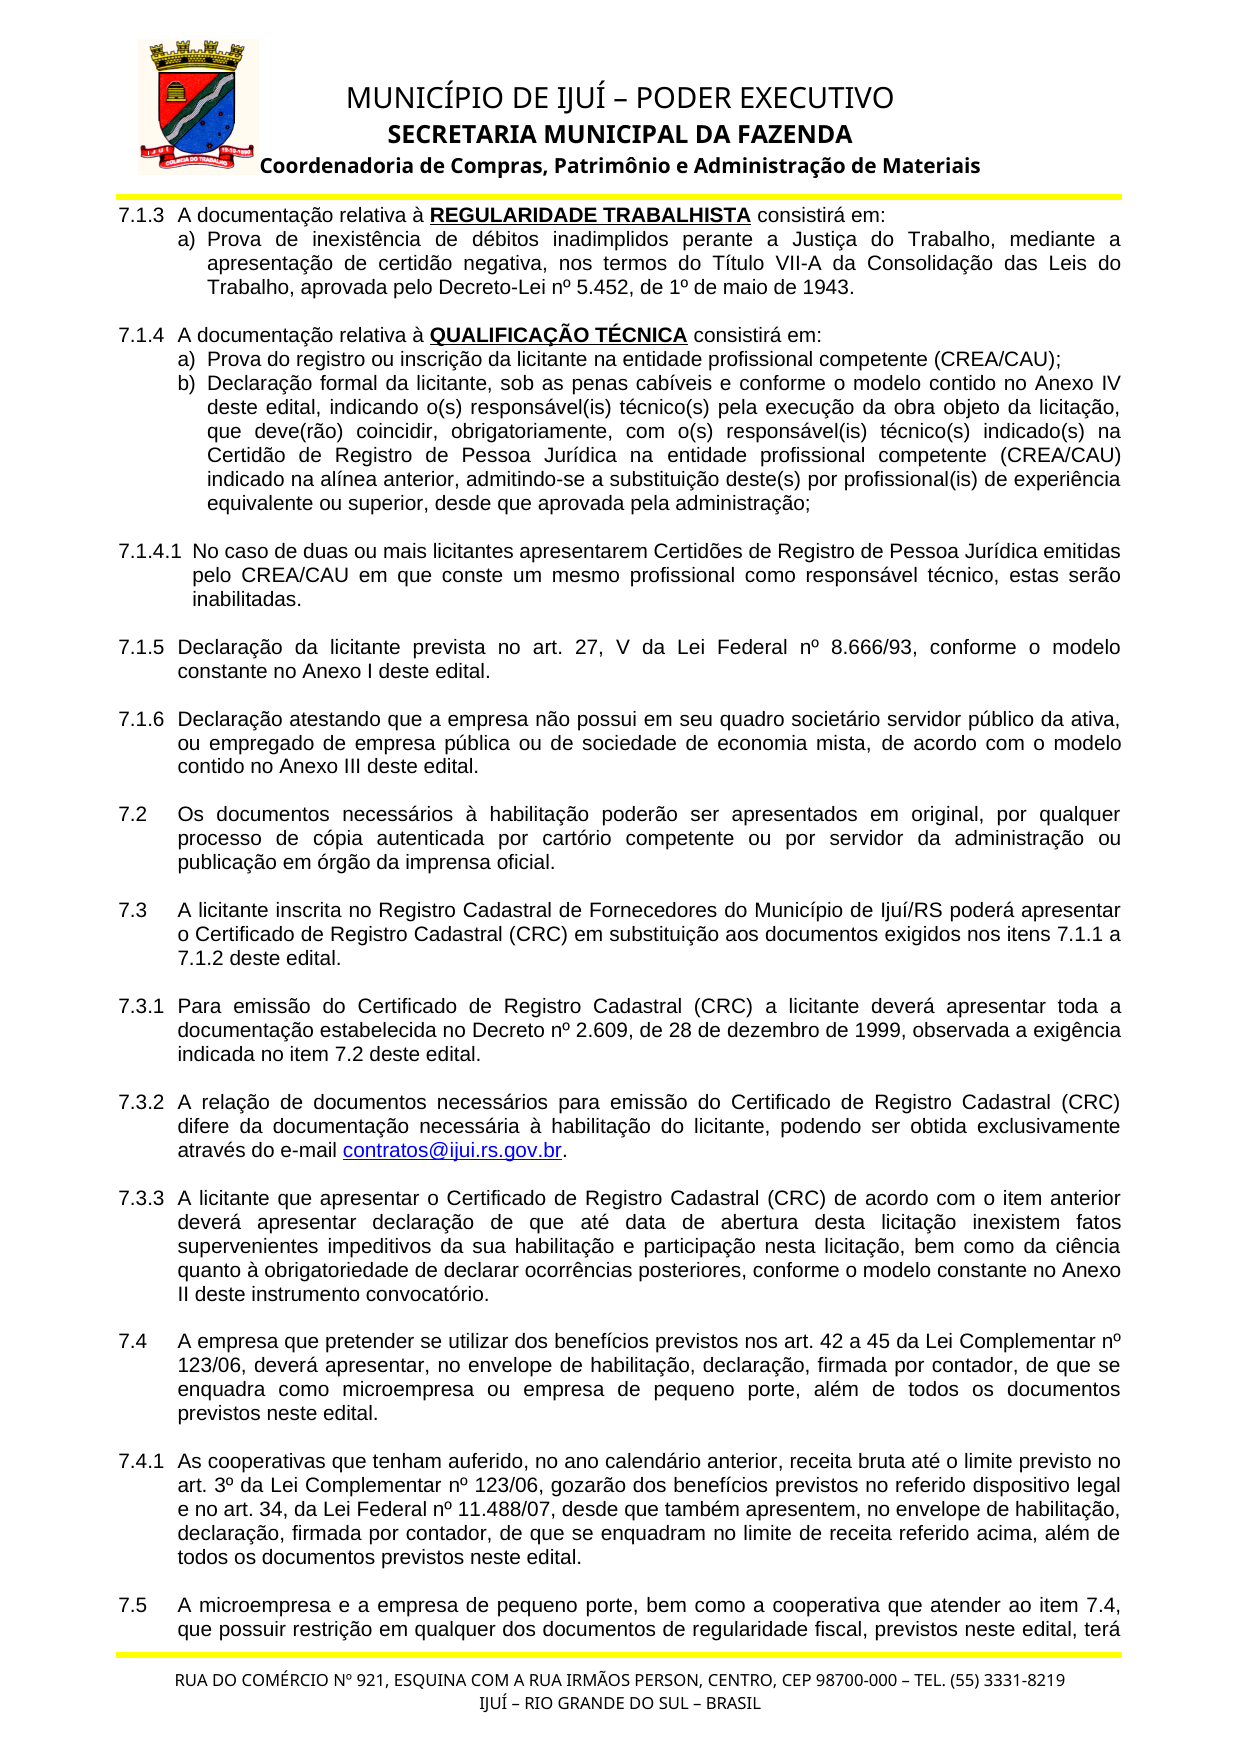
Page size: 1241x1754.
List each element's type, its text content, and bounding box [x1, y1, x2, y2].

list Prova do registro ou inscrição da licitante na entidade profissional competente (CREA/CAU); [177, 347, 594, 371]
picture [138, 39, 259, 175]
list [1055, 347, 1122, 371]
list A licitante inscrita no Registro Cadastral de Fornecedores do Município de Ijuí/RS poderá apresentar o Certificado de Registro Cadastral (CRC) em substituição aos documentos exigidos nos itens 7.1.1 a 7.1.2 deste edital. [118, 898, 1122, 970]
list A relação de documentos necessários para emissão do Certificado de Registro Cadastral (CRC) difere da documentação necessária à habilitação do licitante, podendo ser obtida exclusivamente através do e-mail contratos@ijui.rs.gov.br. [118, 1090, 1122, 1162]
list As cooperativas que tenham auferido, no ano calendário anterior, receita bruta até o limite previsto no art. 3º da Lei Complementar nº 123/06, gozarão dos benefícios previstos no referido dispositivo legal e no art. 34, da Lei Federal nº 11.488/07, desde que também apresentem, no envelope de habilitação, declaração, firmada por contador, de que se enquadram no limite de receita referido acima, além de todos os documentos previstos neste edital. [118, 1449, 1122, 1569]
list A documentação relativa à REGULARIDADE TRABALHISTA consistirá em: [118, 203, 1122, 227]
list Prova de inexistência de débitos inadimplidos perante a Justiça do Trabalho, mediante a apresentação de certidão negativa, nos termos do Título VII-A da Consolidação das Leis do Trabalho, aprovada pelo Decreto-Lei nº 5.452, de 1º de maio de 1943. [177, 227, 1122, 299]
list A licitante que apresentar o Certificado de Registro Cadastral (CRC) de acordo com o item anterior deverá apresentar declaração de que até data de abertura desta licitação inexistem fatos supervenientes impeditivos da sua habilitação e participação nesta licitação, bem como da ciência quanto à obrigatoriedade de declarar ocorrências posteriores, conforme o modelo constante no Anexo II deste instrumento convocatório. [118, 1186, 1122, 1305]
list No caso de duas ou mais licitantes apresentarem Certidões de Registro de Pessoa Jurídica emitidas pelo CREA/CAU em que conste um mesmo profissional como responsável técnico, estas serão inabilitadas. [118, 539, 1122, 611]
list Para emissão do Certificado de Registro Cadastral (CRC) a licitante deverá apresentar toda a documentação estabelecida no Decreto nº 2.609, de 28 de dezembro de 1999, observada a exigência indicada no item 7.2 deste edital. [118, 994, 1122, 1066]
list Declaração formal da licitante, sob as penas cabíveis e conforme o modelo contido no Anexo IV deste edital, indicando o(s) responsável(is) técnico(s) pela execução da obra objeto da licitação, que deve(rão) coincidir, obrigatoriamente, com o(s) responsável(is) técnico(s) indicado(s) na Certidão de Registro de Pessoa Jurídica na entidade profissional competente (CREA/CAU) indicado na alínea anterior, admitindo-se a substituição deste(s) por profissional(is) de experiência equivalente ou superior, desde que aprovada pela administração; [177, 371, 1122, 515]
list Declaração atestando que a empresa não possui em seu quadro societário servidor público da ativa, ou empregado de empresa pública ou de sociedade de economia mista, de acordo com o modelo contido no Anexo III deste edital. [118, 706, 1122, 778]
list Os documentos necessários à habilitação poderão ser apresentados em original, por qualquer processo de cópia autenticada por cartório competente ou por servidor da administração ou publicação em órgão da imprensa oficial. [118, 802, 1122, 874]
list A empresa que pretender se utilizar dos benefícios previstos nos art. 42 a 45 da Lei Complementar nº 123/06, deverá apresentar, no envelope de habilitação, declaração, firmada por contador, de que se enquadra como microempresa ou empresa de pequeno porte, além de todos os documentos previstos neste edital. [118, 1329, 1122, 1425]
list Declaração da licitante prevista no art. 27, V da Lei Federal nº 8.666/93, conforme o modelo constante no Anexo I deste edital. [118, 634, 1122, 682]
list A documentação relativa à QUALIFICAÇÃO TÉCNICA consistirá em: [118, 323, 1122, 347]
